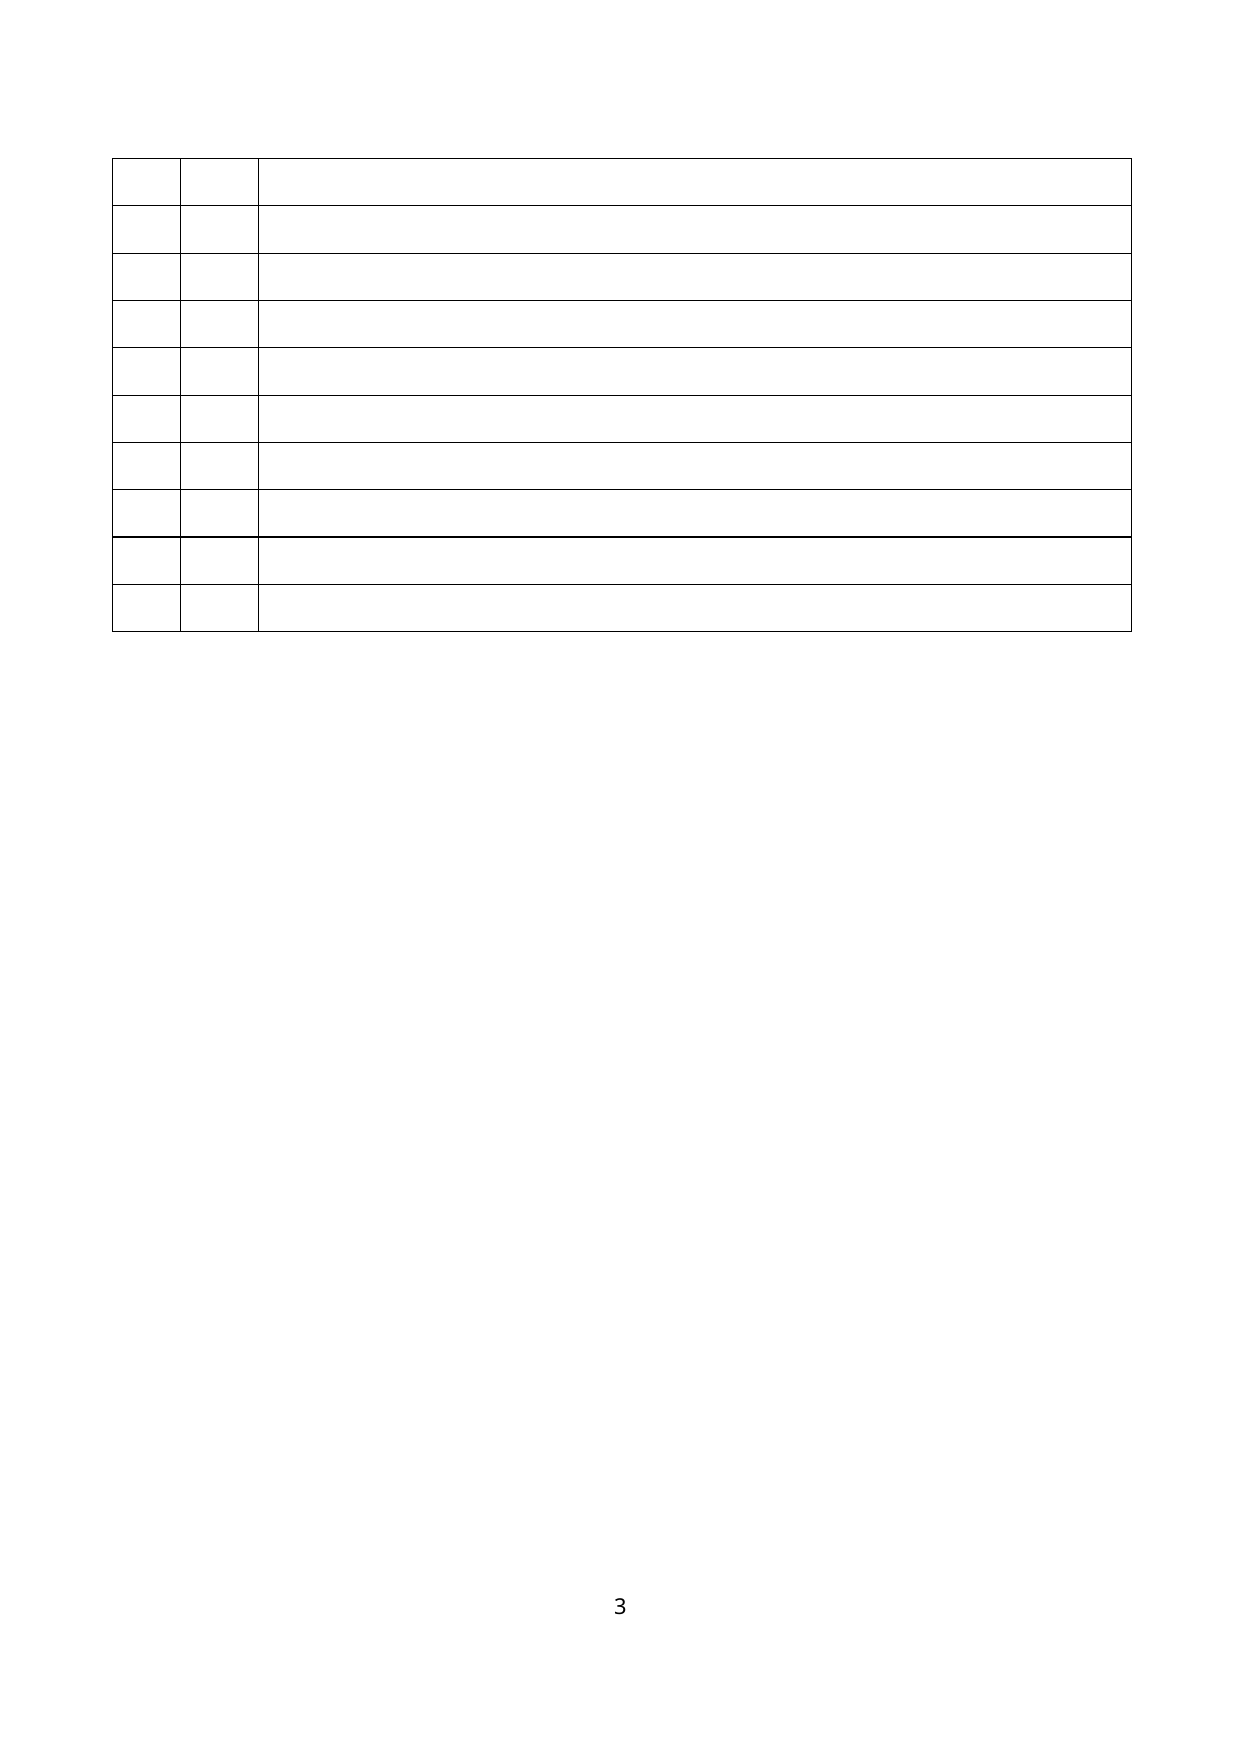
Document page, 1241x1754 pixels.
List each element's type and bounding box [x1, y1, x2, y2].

table_cell [181, 348, 258, 394]
table_cell [259, 206, 1131, 253]
table_cell [259, 396, 1131, 442]
table_cell [113, 396, 180, 442]
table_cell [259, 585, 1131, 631]
table_cell [181, 301, 258, 347]
table_cell [181, 585, 258, 631]
table_cell [113, 538, 180, 584]
table_cell [181, 254, 258, 300]
table_cell [259, 254, 1131, 300]
table_cell [113, 254, 180, 300]
table_cell [113, 443, 180, 489]
table_cell [181, 443, 258, 489]
table_cell [113, 159, 180, 205]
table_cell [113, 348, 180, 394]
table_cell [259, 490, 1131, 536]
table_cell [259, 348, 1131, 394]
table_cell [113, 206, 180, 253]
table_cell [181, 490, 258, 536]
table_cell [113, 301, 180, 347]
table_cell [259, 159, 1131, 205]
table_cell [259, 443, 1131, 489]
table_cell [113, 585, 180, 631]
table_cell [181, 206, 258, 253]
table_cell [113, 490, 180, 536]
table_cell [259, 301, 1131, 347]
table_cell [181, 538, 258, 584]
table_cell [259, 538, 1131, 584]
table_cell [181, 159, 258, 205]
table_cell [181, 396, 258, 442]
